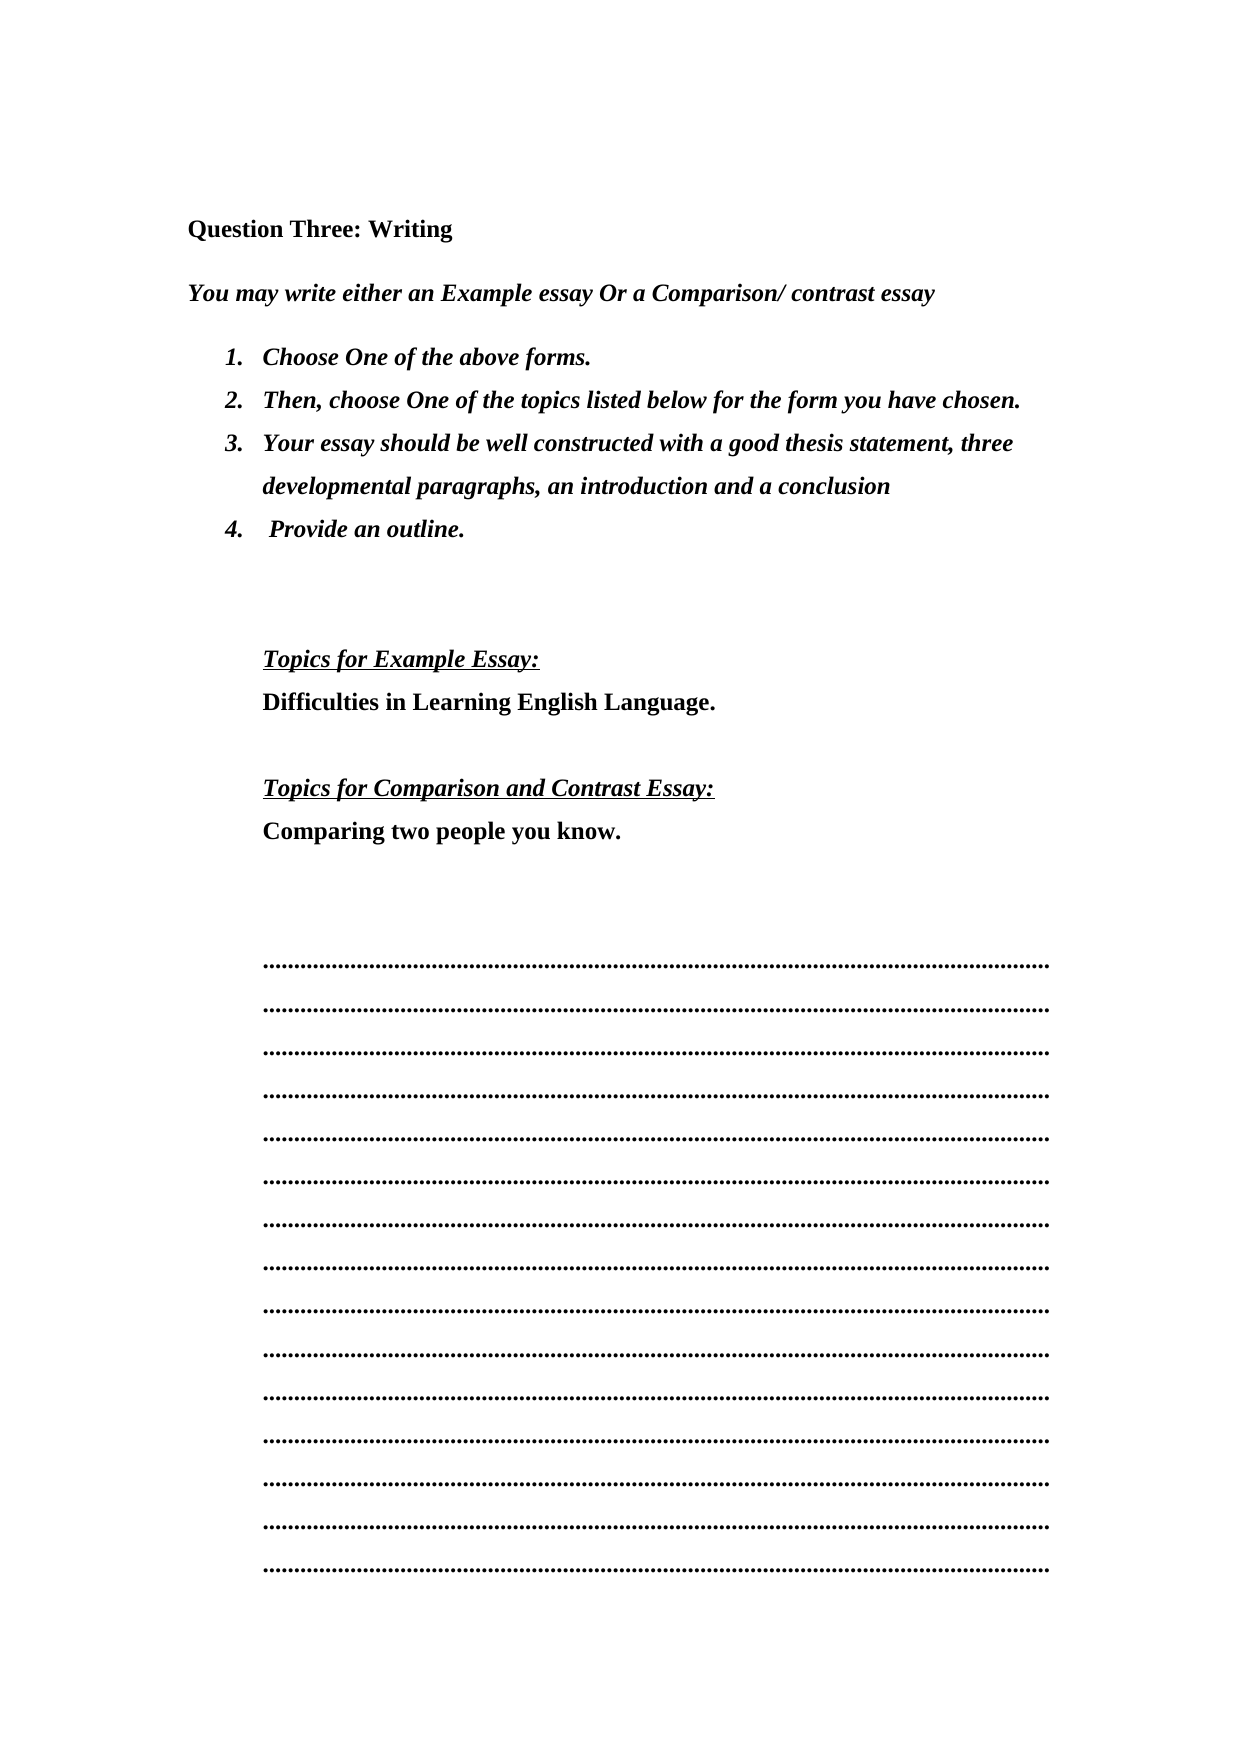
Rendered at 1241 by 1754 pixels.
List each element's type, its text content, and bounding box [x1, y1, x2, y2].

list Topics for Comparison and Contrast Essay: [262, 773, 1053, 802]
list Provide an outline. [225, 514, 1053, 543]
list Choose One of the above forms. [225, 342, 1053, 371]
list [262, 946, 1053, 1578]
list Then, choose One of the topics listed below for the form you have chosen. [225, 385, 1053, 414]
text Question Three: Writing [187, 214, 1053, 243]
list Your essay should be well constructed with a good thesis statement, three developmental paragraphs, an introduction and a conclusion [225, 428, 1053, 500]
text You may write either an Example essay Or a Comparison/ contrast essay [187, 278, 1053, 307]
list Topics for Example Essay: [262, 644, 1053, 672]
list Difficulties in Learning English Language. [262, 687, 1053, 716]
list Comparing two people you know. [262, 816, 1053, 845]
